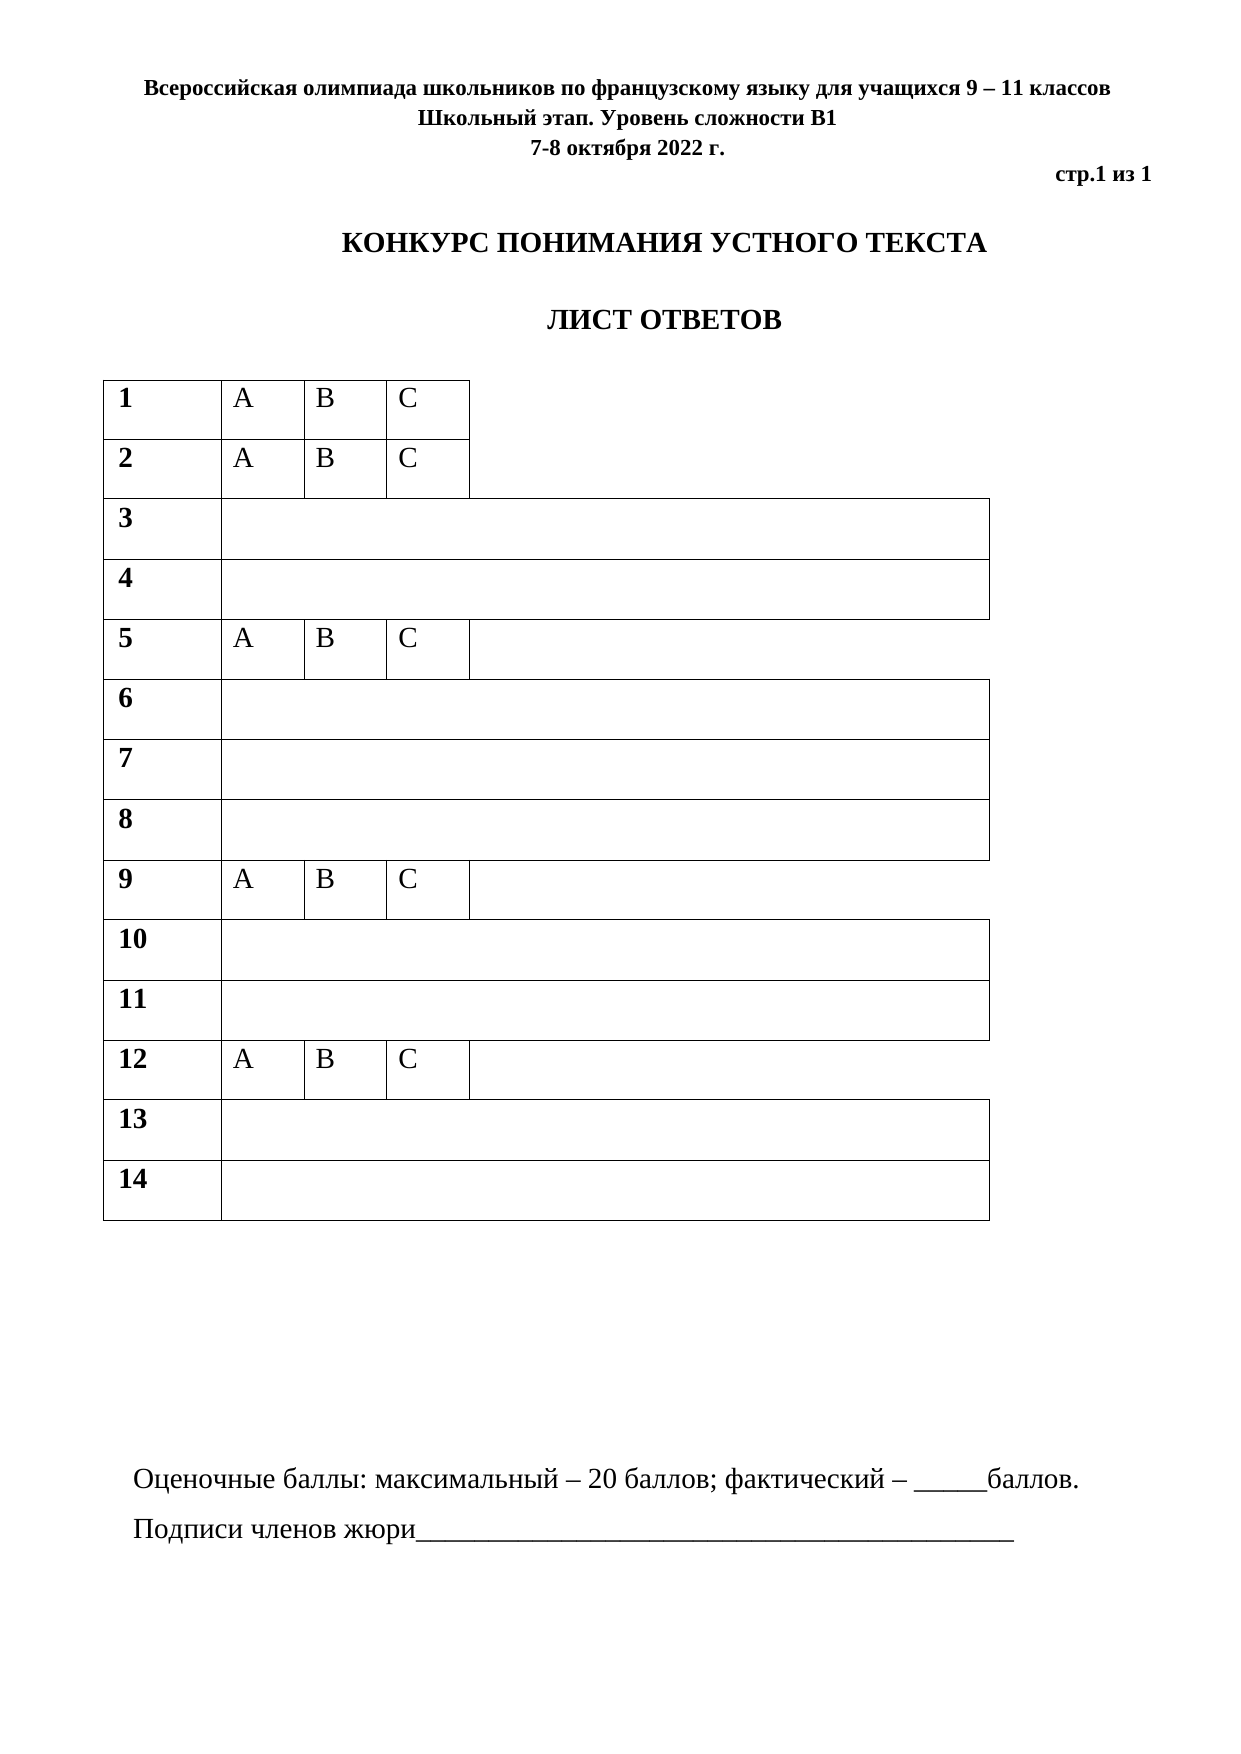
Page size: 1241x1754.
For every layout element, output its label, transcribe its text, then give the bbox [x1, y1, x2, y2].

table_cell B [305, 861, 386, 919]
table_header 1 [104, 381, 221, 439]
table_cell 11 [104, 981, 221, 1040]
text Лист ответов [177, 302, 1152, 336]
table_cell A [222, 440, 304, 498]
table_cell B [305, 1041, 386, 1099]
table_cell 4 [104, 560, 221, 619]
text Оценочные баллы: максимальный – 20 баллов; фактический – _____баллов. [133, 1461, 1152, 1494]
table_cell 6 [104, 680, 221, 739]
table_cell 3 [104, 499, 221, 559]
table_cell 10 [104, 920, 221, 979]
text Конкурс понимания устного текста [177, 225, 1152, 259]
text Подписи членов жюри_________________________________________ [133, 1511, 1152, 1545]
table_cell C [387, 1041, 469, 1099]
table_cell 12 [104, 1041, 221, 1099]
table_cell 9 [104, 861, 221, 919]
table_cell [222, 560, 989, 619]
table_cell [222, 981, 989, 1040]
table_header C [387, 381, 469, 439]
table_cell [222, 800, 989, 860]
table_cell C [387, 440, 469, 498]
table_cell [222, 920, 989, 979]
table_cell 7 [104, 740, 221, 799]
table_cell [222, 1100, 989, 1160]
table_header A [222, 381, 304, 439]
table_cell A [222, 620, 304, 678]
table_cell 13 [104, 1100, 221, 1160]
table_cell [222, 680, 989, 739]
table_cell 8 [104, 800, 221, 860]
table_header B [305, 381, 386, 439]
table_cell B [305, 440, 386, 498]
table_cell 14 [104, 1161, 221, 1220]
table_cell B [305, 620, 386, 678]
table_cell C [387, 861, 469, 919]
table_cell [222, 499, 989, 559]
table_cell 5 [104, 620, 221, 678]
table_cell 2 [104, 440, 221, 498]
table_cell A [222, 1041, 304, 1099]
table_cell C [387, 620, 469, 678]
table_cell [222, 740, 989, 799]
table_cell [222, 1161, 989, 1220]
table_cell A [222, 861, 304, 919]
